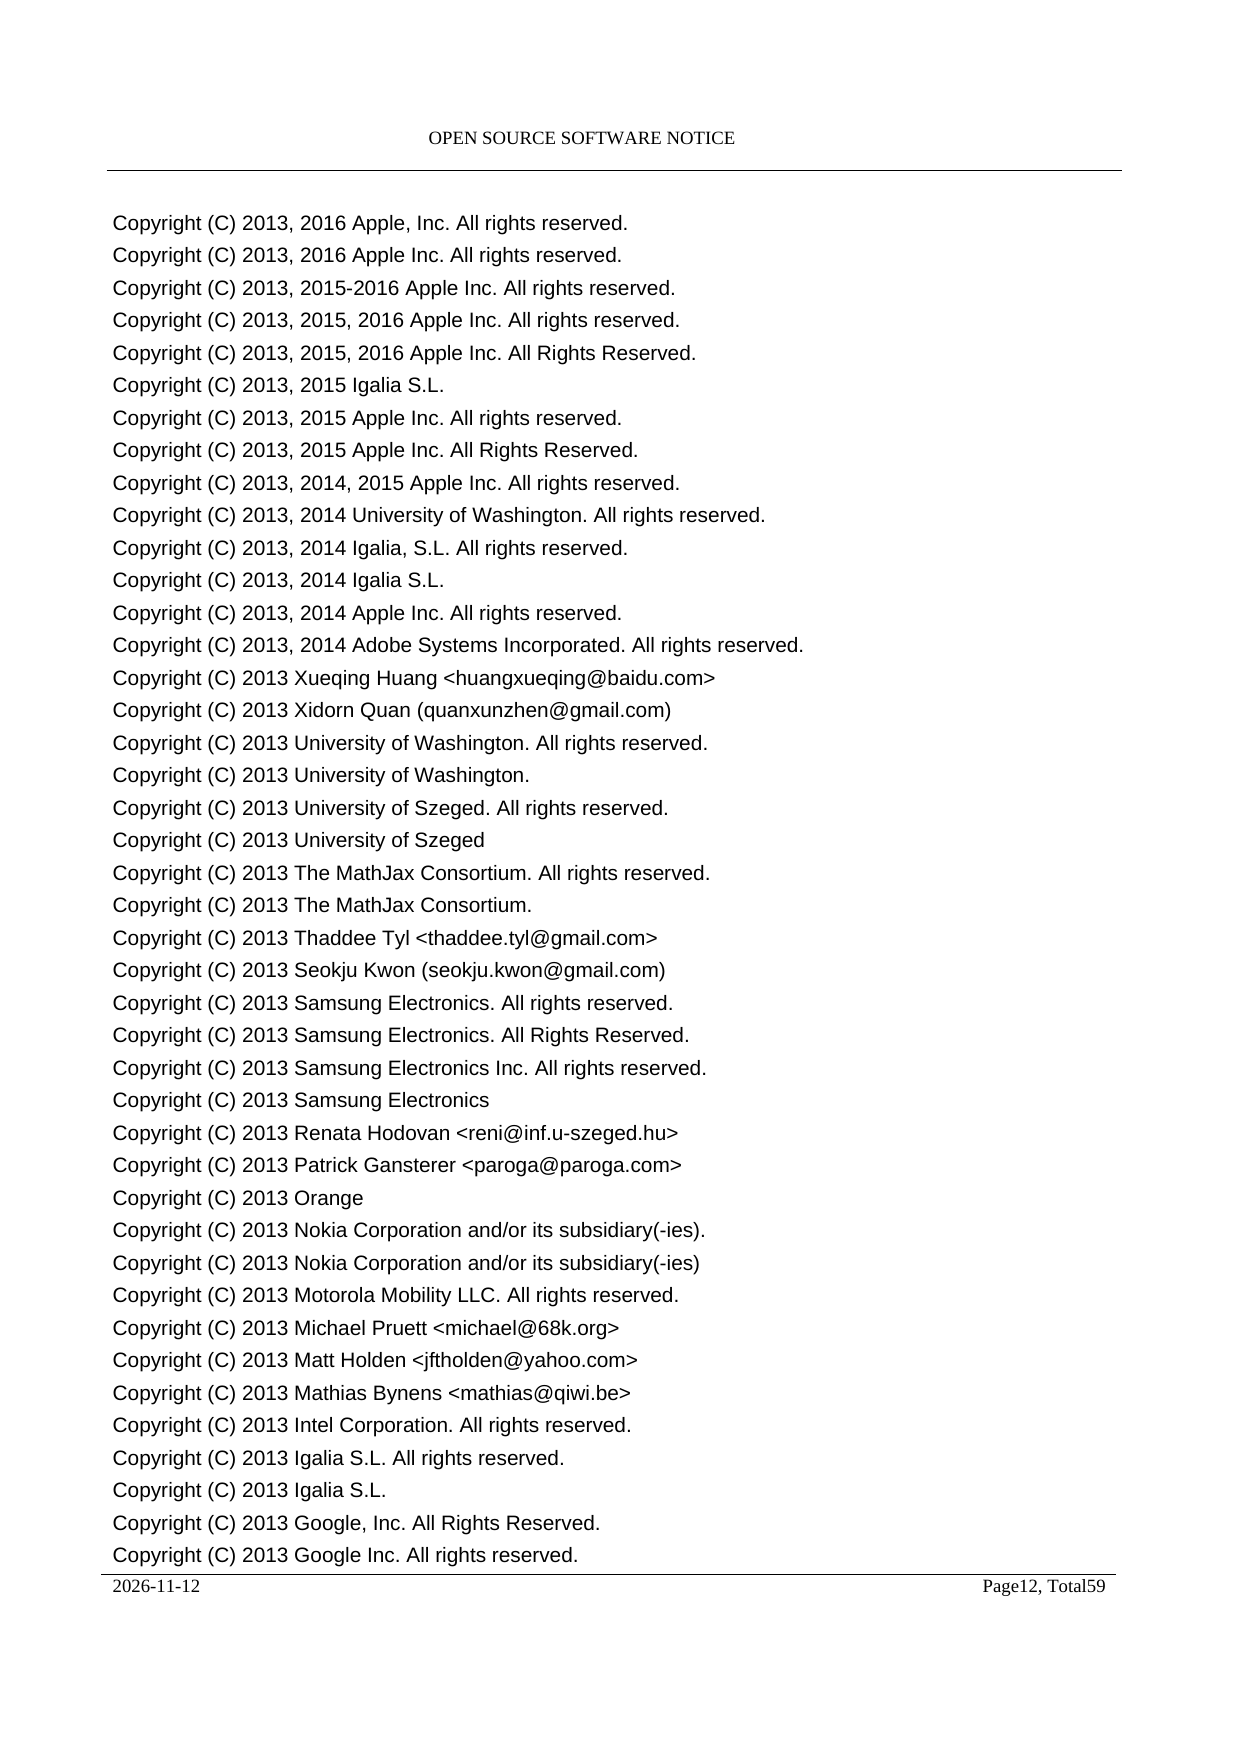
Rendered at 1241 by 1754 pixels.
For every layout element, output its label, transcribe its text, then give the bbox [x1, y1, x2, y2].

text Copyright (C) 2013 Samsung Electronics. All rights reserved. [112, 986, 1128, 1019]
text Copyright (C) 2013 Nokia Corporation and/or its subsidiary(-ies). [112, 1214, 1128, 1246]
text Copyright (C) 2013, 2014 Igalia S.L. [112, 564, 1128, 596]
text Copyright (C) 2013 Motorola Mobility LLC. All rights reserved. [112, 1279, 1128, 1311]
text Copyright (C) 2013, 2016 Apple Inc. All rights reserved. [112, 239, 1128, 271]
text Copyright (C) 2013 Google Inc. All rights reserved. [112, 1539, 1128, 1571]
text Copyright (C) 2013 Samsung Electronics. All Rights Reserved. [112, 1019, 1128, 1051]
text Copyright (C) 2013 Samsung Electronics Inc. All rights reserved. [112, 1051, 1128, 1084]
text Copyright (C) 2013 Samsung Electronics [112, 1084, 1128, 1116]
text Copyright (C) 2013 University of Washington. All rights reserved. [112, 726, 1128, 759]
text Copyright (C) 2013, 2015 Apple Inc. All rights reserved. [112, 401, 1128, 434]
text Copyright (C) 2013, 2015, 2016 Apple Inc. All Rights Reserved. [112, 336, 1128, 369]
text Copyright (C) 2013 University of Washington. [112, 759, 1128, 791]
text Copyright (C) 2013 University of Szeged [112, 824, 1128, 856]
text Copyright (C) 2013, 2014 Igalia, S.L. All rights reserved. [112, 531, 1128, 564]
text Copyright (C) 2013 Orange [112, 1181, 1128, 1214]
text Copyright (C) 2013, 2014 Adobe Systems Incorporated. All rights reserved. [112, 629, 1128, 661]
text Copyright (C) 2013 Matt Holden <jftholden@yahoo.com> [112, 1344, 1128, 1376]
text Copyright (C) 2013, 2016 Apple, Inc. All rights reserved. [112, 206, 1128, 239]
text Copyright (C) 2013, 2014, 2015 Apple Inc. All rights reserved. [112, 466, 1128, 499]
text Copyright (C) 2013 The MathJax Consortium. All rights reserved. [112, 856, 1128, 889]
text Copyright (C) 2013 Google, Inc. All Rights Reserved. [112, 1506, 1128, 1539]
text Copyright (C) 2013 Igalia S.L. [112, 1474, 1128, 1506]
text Copyright (C) 2013, 2014 Apple Inc. All rights reserved. [112, 596, 1128, 629]
text Copyright (C) 2013 Xidorn Quan (quanxunzhen@gmail.com) [112, 694, 1128, 726]
text Copyright (C) 2013, 2014 University of Washington. All rights reserved. [112, 499, 1128, 531]
text Copyright (C) 2013 University of Szeged. All rights reserved. [112, 791, 1128, 824]
text Copyright (C) 2013 Igalia S.L. All rights reserved. [112, 1441, 1128, 1474]
text Copyright (C) 2013 Thaddee Tyl <thaddee.tyl@gmail.com> [112, 921, 1128, 954]
text Copyright (C) 2013, 2015-2016 Apple Inc. All rights reserved. [112, 271, 1128, 304]
text Copyright (C) 2013 The MathJax Consortium. [112, 889, 1128, 921]
text Copyright (C) 2013 Mathias Bynens <mathias@qiwi.be> [112, 1376, 1128, 1409]
text Copyright (C) 2013 Seokju Kwon (seokju.kwon@gmail.com) [112, 954, 1128, 986]
text Copyright (C) 2013 Xueqing Huang <huangxueqing@baidu.com> [112, 661, 1128, 694]
text Copyright (C) 2013 Nokia Corporation and/or its subsidiary(-ies) [112, 1246, 1128, 1279]
text Copyright (C) 2013, 2015 Apple Inc. All Rights Reserved. [112, 434, 1128, 466]
text Copyright (C) 2013 Intel Corporation. All rights reserved. [112, 1409, 1128, 1441]
text Copyright (C) 2013 Michael Pruett <michael@68k.org> [112, 1311, 1128, 1344]
text Copyright (C) 2013 Renata Hodovan <reni@inf.u-szeged.hu> [112, 1116, 1128, 1149]
text Copyright (C) 2013 Patrick Gansterer <paroga@paroga.com> [112, 1149, 1128, 1181]
text Copyright (C) 2013, 2015 Igalia S.L. [112, 369, 1128, 401]
text Copyright (C) 2013, 2015, 2016 Apple Inc. All rights reserved. [112, 304, 1128, 336]
